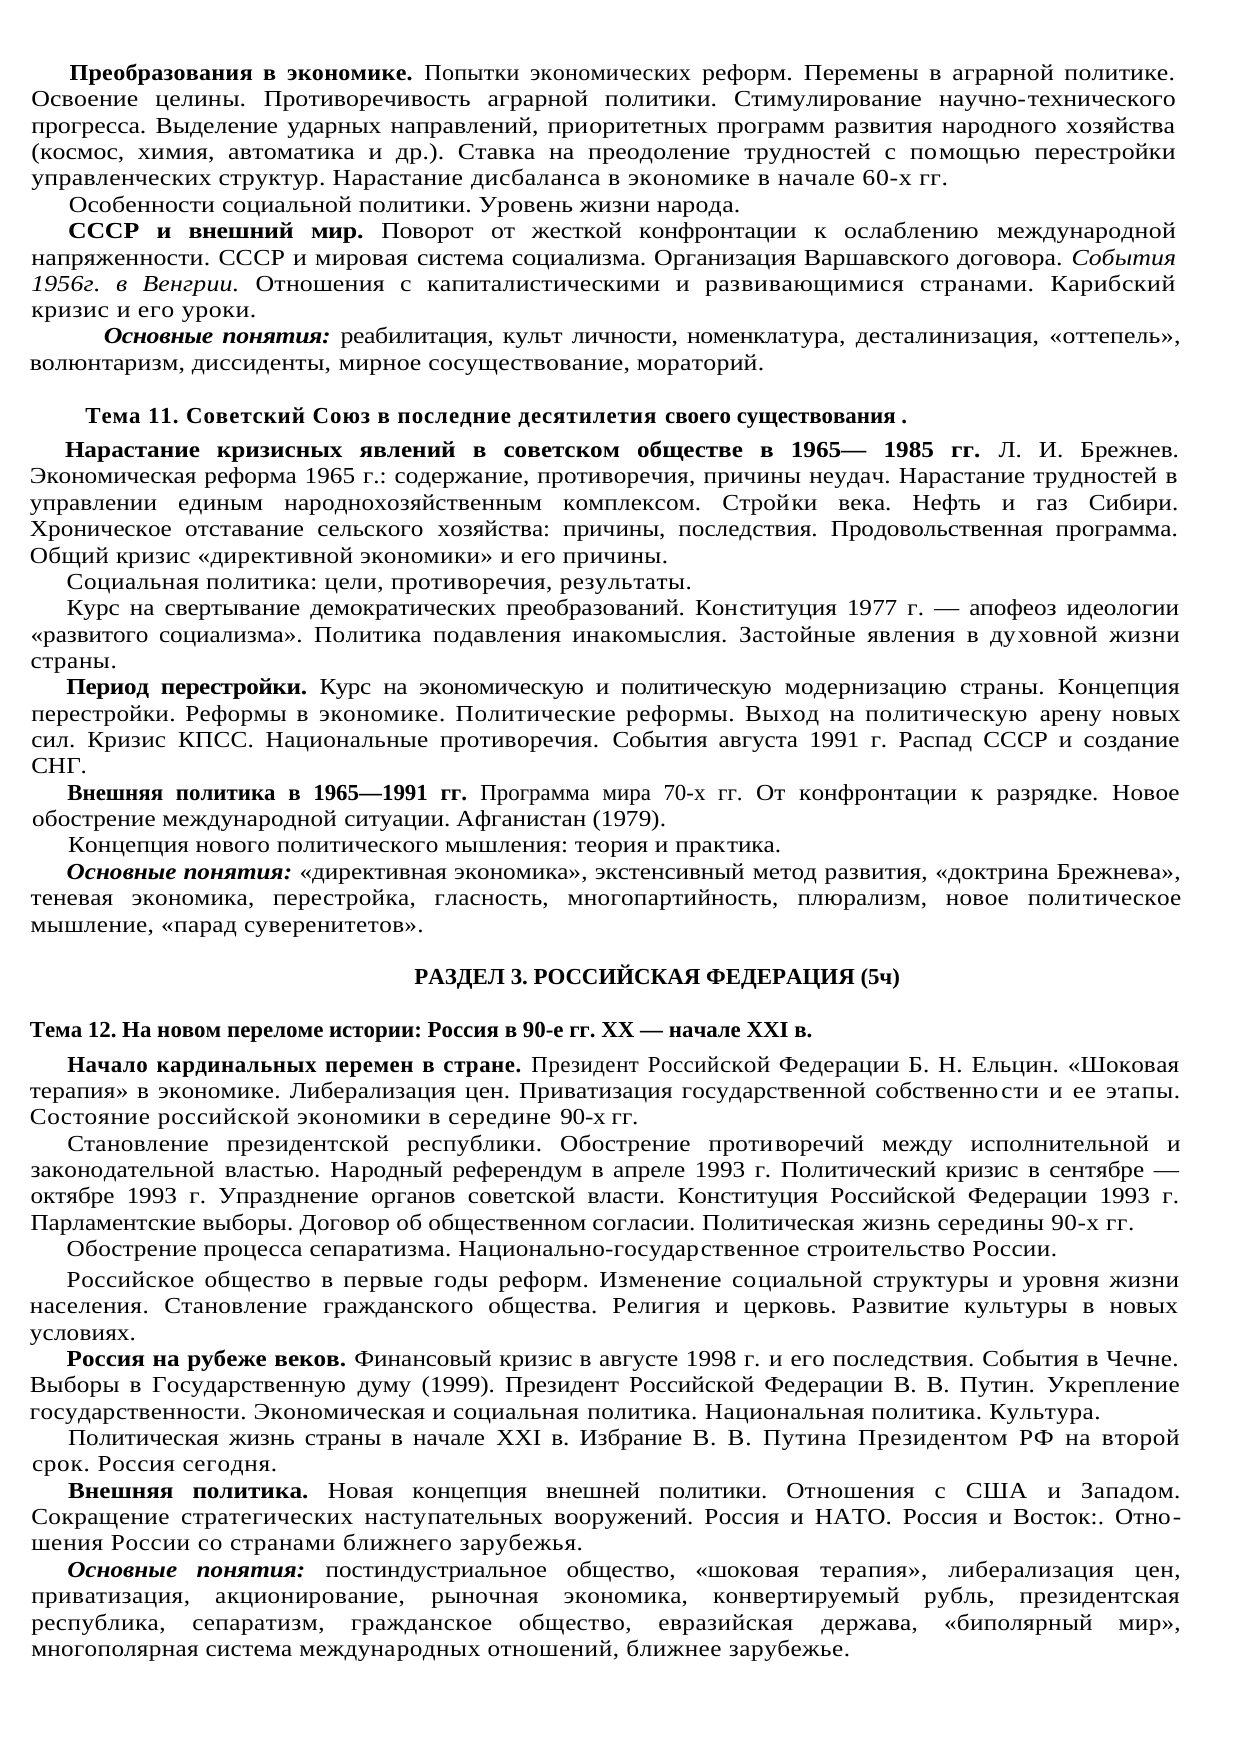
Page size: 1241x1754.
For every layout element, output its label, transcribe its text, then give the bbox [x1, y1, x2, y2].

text Российское общество в первые годы реформ. Изменение социальной структуры и уровня жизни населения. Становление гражданского общества. Религия и церковь. Развитие культуры в новых условиях. [29, 1266, 1180, 1345]
text Концепция нового политического мышления: теория и практика. [31, 832, 1180, 858]
text Политическая жизнь страны в начале XXI в. Избрание В. В. Путина Президентом РФ на второй срок. Россия сегодня. [32, 1424, 1180, 1477]
text Курс на свертывание демократических преобразований. Конституция . — апофеоз идеологии «развитого социализма». Политика подавления инакомыслия. Застойные явления в духовной жизни страны. [30, 594, 1180, 673]
text Основные понятия: реабилитация, культ личности, номенклатура, десталинизация, «оттепель», волюнтаризм, диссиденты, мирное сосуществование, мораторий. [29, 323, 1181, 375]
text Особенности социальной политики. Уровень жизни народа. [68, 191, 1181, 217]
text Тема 11. Советский Союз в последние десятилетия своего существования . [85, 402, 1136, 428]
text СССР и внешний мир. Поворот от жесткой конфронтации к ослаблению международной напряженности. СССР и мировая система социализма. Организация Варшавского договора. События 1956г. в Венгрии. Отношения с капиталистическими и развивающимися странами. Карибский кризис и его уроки. [31, 217, 1176, 323]
text Внешняя политика в 1965—1991 гг. Программа мира 70-х гг. От конфронтации к разрядке. Новое обострение международной ситуации. Афганистан (1979). [32, 779, 1180, 832]
text Преобразования в экономике. Попытки экономических реформ. Перемены в аграрной политике. Освоение целины. Противоречивость аграрной политики. Стимулирование научно-технического прогресса. Выделение ударных направлений, приоритетных программ развития народного хозяйства (космос, химия, автоматика и др.). Ставка на преодоление трудностей с помощью перестройки управленческих структур. Нарастание дисбаланса в экономике в начале 60-х гг. [31, 59, 1176, 191]
text Обострение процесса сепаратизма. Национально-государственное строительство России. [30, 1235, 1180, 1261]
text Становление президентской республики. Обострение противоречий между исполнительной и законодательной властью. Народный референдум в апреле . Политический кризис в сентябре — октябре . Упразднение органов советской власти. Конституция Российской Федерации . Парламентские выборы. Договор об общественном согласии. Политическая жизнь середины 90-х гг. [30, 1130, 1181, 1235]
text Основные понятия: «директивная экономика», экстенсивный метод развития, «доктрина Брежнева», теневая экономика, перестройка, гласность, многопартийность, плюрализм, новое политическое мышление, «парад суверенитетов». [30, 858, 1181, 937]
text Внешняя политика. Новая концепция внешней политики. Отношения с США и Западом. Сокращение стратегических наступательных вооружений. Россия и НАТО. Россия и Восток:. Отношения России со странами ближнего зарубежья. [31, 1477, 1181, 1556]
text Социальная политика: цели, противоречия, результаты. [66, 568, 1181, 594]
text Нарастание кризисных явлений в советском обществе в 1965— 1985 гг. Л. И. Брежнев. Экономическая реформа .: содержание, противоречия, причины неудач. Нарастание трудностей в управлении единым народнохозяйственным комплексом. Стройки века. Нефть и газ Сибири. Хроническое отставание сельского хозяйства: причины, последствия. Продовольственная программа. Общий кризис «директивной экономики» и его причины. [29, 436, 1179, 568]
text Период перестройки. Курс на экономическую и политическую модернизацию страны. Концепция перестройки. Реформы в экономике. Политические реформы. Выход на политическую арену новых сил. Кризис КПСС. Национальные противоречия. События августа . Распад СССР и создание СНГ. [31, 673, 1180, 779]
text РАЗДЕЛ 3. РОССИЙСКАЯ ФЕДЕРАЦИЯ (5ч) [133, 963, 1181, 990]
text Начало кардинальных перемен в стране. Президент Российской Федерации Б. Н. Ельцин. «Шоковая терапия» в экономике. Либерализация цен. Приватизация государственной собственности и ее этапы. Состояние российской экономики в середине 90-х гг. [29, 1051, 1180, 1130]
text Россия на рубеже веков. Финансовый кризис в августе . и его последствия. События в Чечне. Выборы в Государственную думу (1999). Президент Российской Федерации В. В. Путин. Укрепление государственности. Экономическая и социальная политика. Национальная политика. Культура. [29, 1345, 1180, 1424]
text Основные понятия: постиндустриальное общество, «шоковая терапия», либерализация цен, приватизация, акционирование, рыночная экономика, конвертируемый рубль, президентская республика, сепаратизм, гражданское общество, евразийская держава, «биполярный мир», многополярная система международных отношений, ближнее зарубежье. [31, 1556, 1181, 1661]
text Тема 12. На новом переломе истории: Россия в 90-е гг. XX — начале XXI в. [29, 1016, 1181, 1042]
